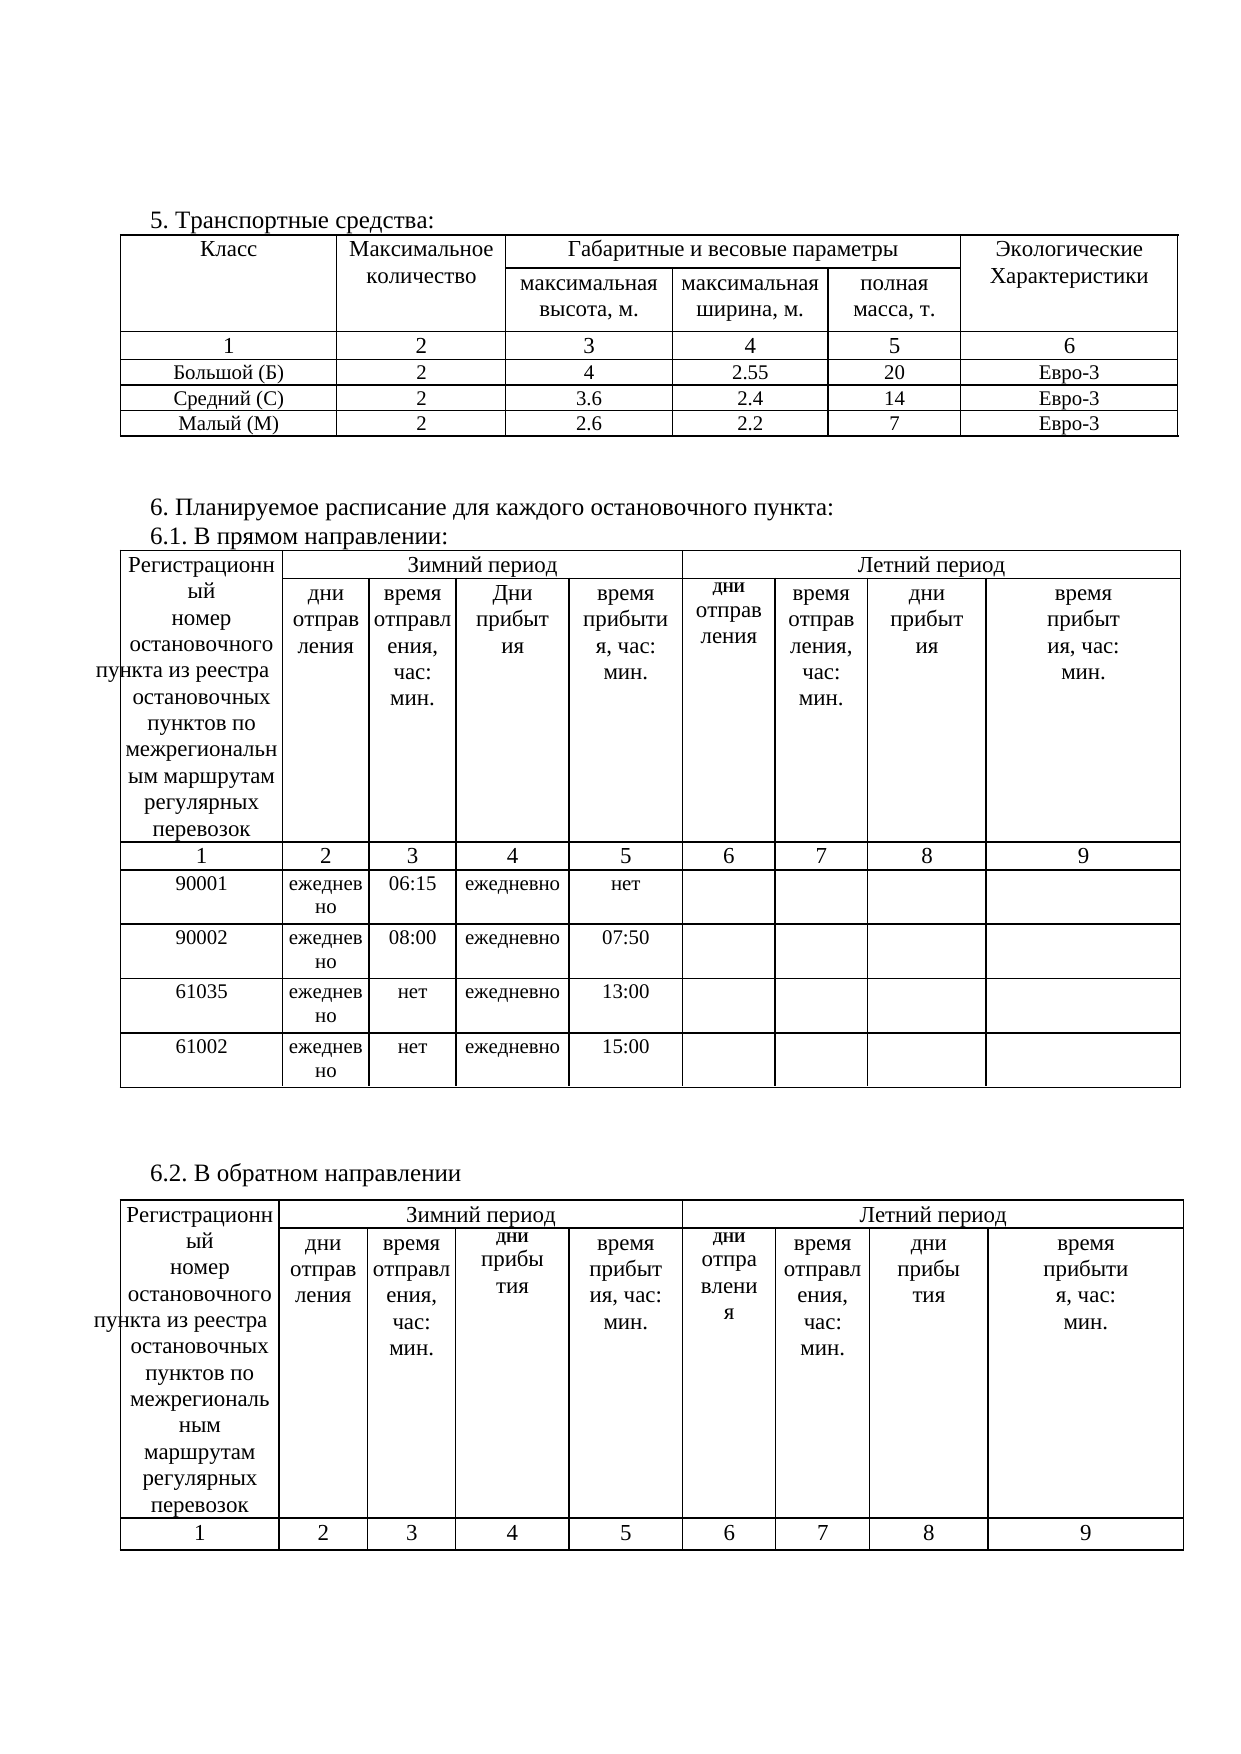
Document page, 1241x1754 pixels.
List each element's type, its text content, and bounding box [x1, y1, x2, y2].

table_cell 6 [683, 1519, 775, 1549]
text 6. Планируемое расписание для каждого остановочного пункта: [150, 492, 1090, 521]
table_cell 5 [570, 843, 682, 869]
table_cell ДНИ отправ ления [683, 579, 774, 841]
table_cell нет [570, 871, 682, 923]
table_header Экологические Характеристики [961, 236, 1177, 331]
table_cell 2 [280, 1519, 367, 1549]
table_cell 61035 [121, 979, 282, 1032]
table_cell Евро-3 [961, 411, 1177, 435]
table_cell 90001 [121, 871, 282, 923]
table_cell 3 [506, 332, 672, 358]
table_cell [683, 871, 774, 923]
table_cell 4 [456, 1519, 568, 1549]
table_cell время отправл ения, час: мин. [370, 579, 455, 841]
table_cell 06:15 [370, 871, 455, 923]
table_cell 1 [121, 843, 282, 869]
table_cell 9 [989, 1519, 1183, 1549]
table_cell 4 [457, 843, 568, 869]
table_cell дни прибы тия [870, 1229, 987, 1517]
table_cell Дни прибыт ия [457, 579, 568, 841]
table_cell время отправ ления, час: мин. [776, 579, 867, 841]
table_cell 07:50 [570, 925, 682, 978]
table_cell 08:00 [370, 925, 455, 978]
table_cell [683, 925, 774, 978]
table_cell 7 [776, 1519, 869, 1549]
table_cell ежедневно [283, 925, 368, 978]
table_cell [776, 871, 867, 923]
table_header Летний период [683, 1201, 1183, 1227]
table_cell 3.6 [506, 386, 672, 410]
table_cell 4 [506, 360, 672, 384]
table_cell 2 [337, 386, 505, 410]
table_cell [868, 925, 985, 978]
table_cell 1 [121, 332, 336, 358]
table_cell 15:00 [570, 1034, 682, 1086]
table_cell 9 [987, 843, 1180, 869]
table_cell [683, 1034, 774, 1086]
table_cell полная масса, т. [829, 269, 960, 331]
table_cell 90002 [121, 925, 282, 978]
table_cell Большой (Б) [121, 360, 336, 384]
table_cell 2 [337, 332, 505, 358]
table_cell 7 [829, 411, 960, 435]
table_cell 2.6 [506, 411, 672, 435]
table_cell дни прибыт ия [868, 579, 985, 841]
table_cell ежедневно [457, 979, 568, 1032]
table_cell время прибыт ия, час: мин. [987, 579, 1180, 841]
table_cell 14 [829, 386, 960, 410]
table_cell [987, 1034, 1180, 1086]
table_cell дни отправ ления [280, 1229, 367, 1517]
table_cell 2.55 [673, 360, 827, 384]
table_cell [868, 1034, 985, 1086]
table_cell 2.2 [673, 411, 827, 435]
table_cell [987, 925, 1180, 978]
table_cell 3 [370, 843, 455, 869]
table_cell 3 [368, 1519, 455, 1549]
table_cell время отправл ения, час: мин. [776, 1229, 869, 1517]
table_cell ДНИ прибы тия [456, 1229, 568, 1517]
table_cell [776, 925, 867, 978]
table_cell 2 [337, 360, 505, 384]
table_cell 61002 [121, 1034, 282, 1086]
table_cell [776, 1034, 867, 1086]
table_header Зимний период [280, 1201, 682, 1227]
table_cell максимальная высота, м. [506, 269, 672, 331]
table_cell 6 [961, 332, 1177, 358]
table_cell 2 [283, 843, 368, 869]
table_cell 8 [870, 1519, 987, 1549]
table_cell [683, 979, 774, 1032]
table_cell время прибыти я, час: мин. [989, 1229, 1183, 1517]
table_cell ежедневно [283, 979, 368, 1032]
table_cell [987, 979, 1180, 1032]
table_cell 2 [337, 411, 505, 435]
table_cell ДНИ отпра влени я [683, 1229, 775, 1517]
table_cell 6 [683, 843, 774, 869]
table_cell Малый (М) [121, 411, 336, 435]
table_header Регистрационный номер остановочного пункта из реестра остановочных пунктов по межрегиональным маршрутам регулярных перевозок [121, 551, 282, 841]
table_cell ежедневно [457, 925, 568, 978]
table_cell 7 [776, 843, 867, 869]
table_cell ежедневно [457, 1034, 568, 1086]
table_cell [868, 979, 985, 1032]
table_cell дни отправ ления [283, 579, 368, 841]
text 6.2. В обратном направлении [150, 1158, 1090, 1187]
table_cell 4 [673, 332, 827, 358]
table_cell максимальная ширина, м. [673, 269, 827, 331]
table_cell Средний (С) [121, 386, 336, 410]
table_header Зимний период [283, 551, 682, 577]
table_cell 1 [121, 1519, 278, 1549]
table_cell нет [370, 1034, 455, 1086]
text 5. Транспортные средства: [150, 205, 1090, 234]
text 6.1. В прямом направлении: [150, 521, 1090, 549]
table_cell [987, 871, 1180, 923]
table_header Максимальное количество [337, 236, 505, 331]
table_cell ежедневно [283, 871, 368, 923]
table_cell 5 [829, 332, 960, 358]
table_cell 5 [570, 1519, 682, 1549]
table_cell ежедневно [457, 871, 568, 923]
table_cell Евро-3 [961, 386, 1177, 410]
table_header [121, 1201, 278, 1517]
table_cell время отправл ения, час: мин. [368, 1229, 455, 1517]
table_cell ежедневно [283, 1034, 368, 1086]
table_header Класс [121, 236, 336, 331]
table_header Летний период [683, 551, 1180, 577]
table_cell Евро-3 [961, 360, 1177, 384]
table_cell 20 [829, 360, 960, 384]
table_cell 13:00 [570, 979, 682, 1032]
table_cell [868, 871, 985, 923]
table_header Габаритные и весовые параметры [506, 236, 960, 267]
table_cell 2.4 [673, 386, 827, 410]
table_cell 8 [868, 843, 985, 869]
table_cell время прибыт ия, час: мин. [570, 1229, 682, 1517]
table_cell [776, 979, 867, 1032]
table_cell нет [370, 979, 455, 1032]
table_cell время прибыти я, час: мин. [570, 579, 682, 841]
